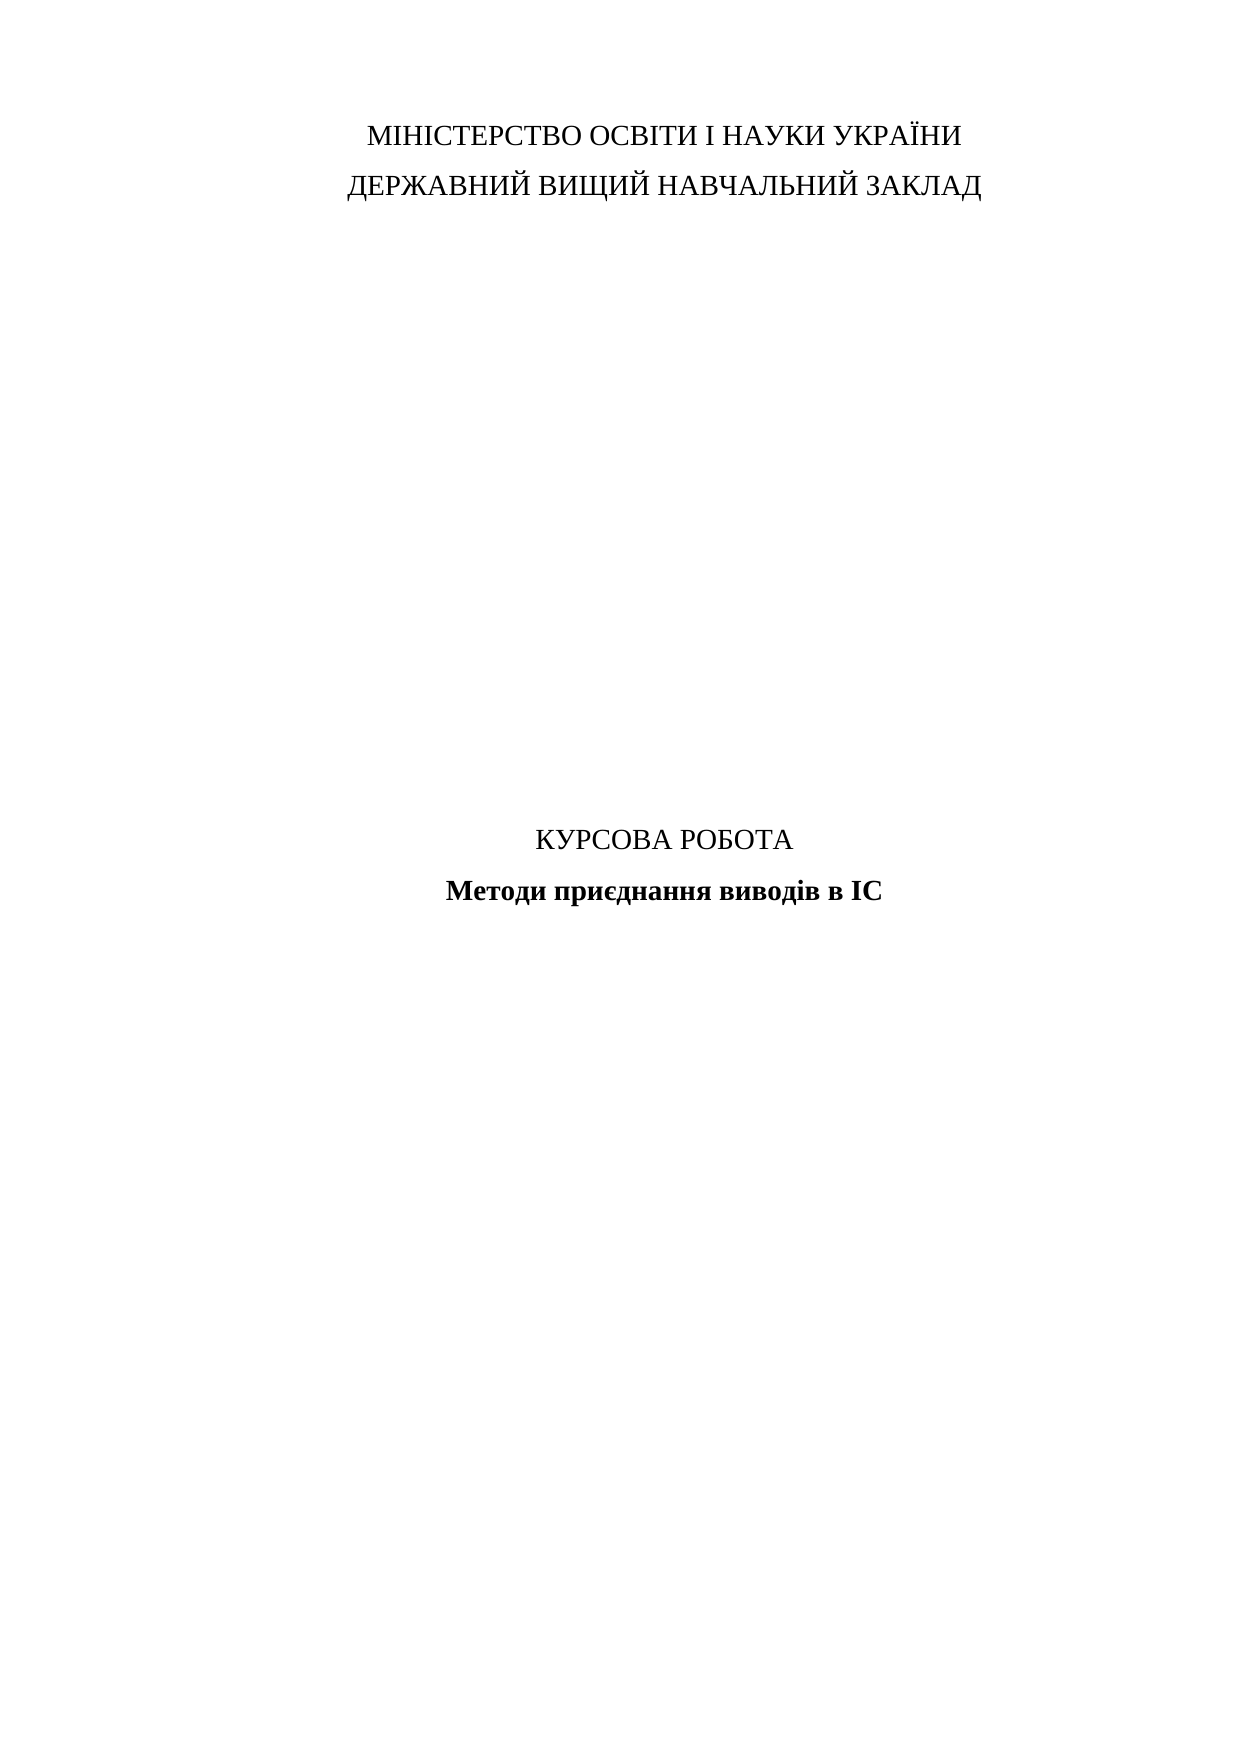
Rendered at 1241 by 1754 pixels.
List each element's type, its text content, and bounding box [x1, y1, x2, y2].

text КУРСОВА РОБОТА [177, 822, 1152, 856]
text ДЕРЖАВНИЙ ВИЩИЙ НАВЧАЛЬНИЙ ЗАКЛАД [177, 168, 1152, 202]
text МІНІСТЕРСТВО ОСВІТИ І НАУКИ УКРАЇНИ [177, 118, 1152, 152]
text Методи приєднання виводів в ІС [177, 873, 1152, 906]
